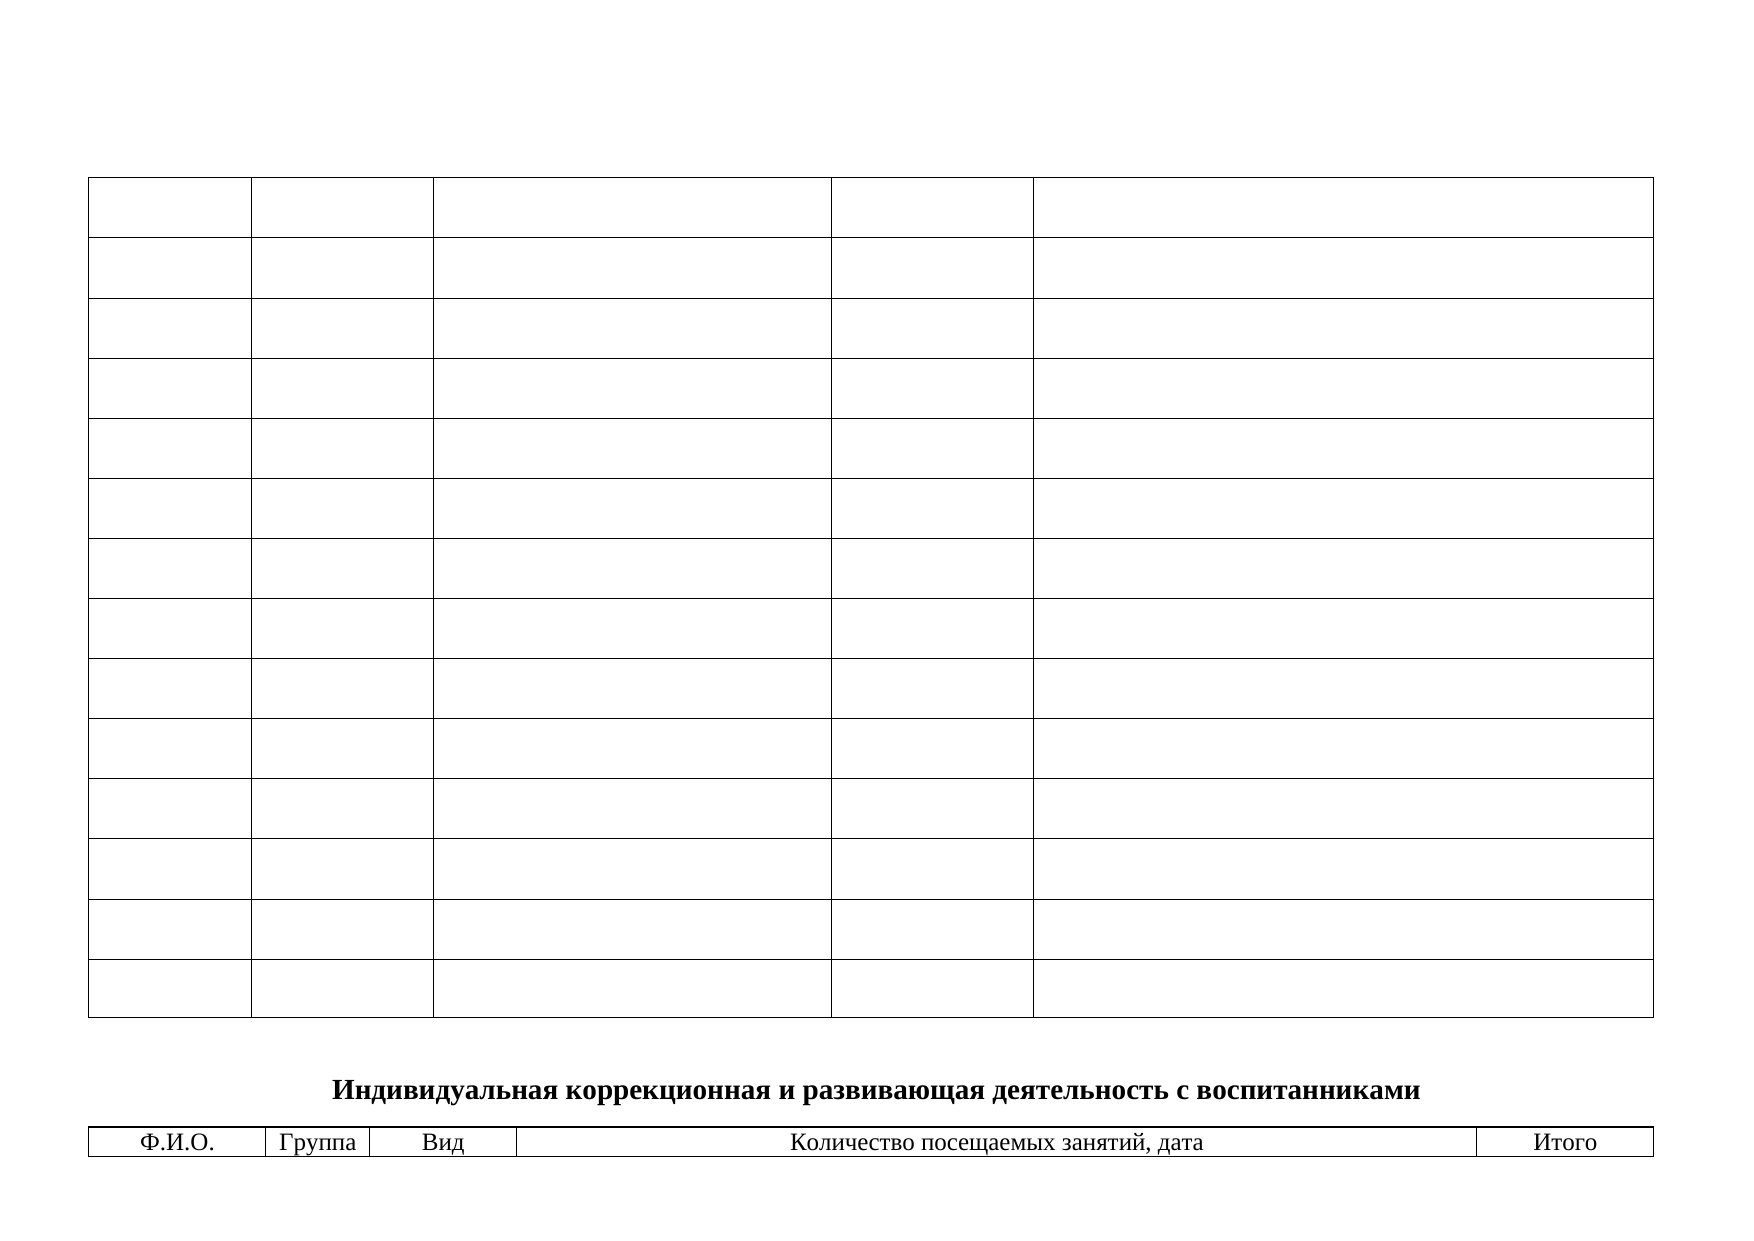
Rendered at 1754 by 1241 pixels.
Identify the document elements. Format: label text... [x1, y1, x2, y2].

table_cell [832, 479, 1033, 538]
table_cell [89, 238, 251, 297]
table_cell [832, 419, 1033, 478]
table_cell [252, 960, 433, 1017]
table_cell [1034, 719, 1653, 778]
table_header Группа [266, 1128, 369, 1156]
table_cell [252, 419, 433, 478]
table_cell [1034, 779, 1653, 838]
table_cell [832, 299, 1033, 357]
table_cell [252, 839, 433, 898]
table_cell [89, 659, 251, 718]
table_cell [1034, 238, 1653, 297]
table_cell [434, 599, 831, 658]
table_cell [832, 359, 1033, 418]
table_cell [832, 539, 1033, 598]
table_cell [252, 299, 433, 357]
table_header Итого количество [1477, 1128, 1653, 1156]
table_cell [89, 178, 251, 237]
table_cell [89, 779, 251, 838]
table_cell [1034, 479, 1653, 538]
table_cell [434, 539, 831, 598]
table_cell [1034, 178, 1653, 237]
table_header Ф.И.О. ребёнка [89, 1128, 265, 1156]
table_cell [434, 960, 831, 1017]
table_cell [434, 779, 831, 838]
table_cell [89, 900, 251, 958]
table_cell [434, 238, 831, 297]
table_cell [89, 359, 251, 418]
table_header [517, 1128, 1476, 1156]
table_cell [832, 960, 1033, 1017]
table_cell [1034, 659, 1653, 718]
table_cell [1034, 299, 1653, 357]
table_cell [252, 719, 433, 778]
table_cell [1034, 839, 1653, 898]
table_cell [832, 900, 1033, 958]
table_cell [252, 479, 433, 538]
table_cell [434, 299, 831, 357]
table_cell [252, 599, 433, 658]
table_cell [832, 659, 1033, 718]
table_cell [252, 178, 433, 237]
text Индивидуальная коррекционная и развивающая деятельность с воспитанниками [74, 1072, 1679, 1106]
table_cell [434, 479, 831, 538]
table_cell [89, 599, 251, 658]
table_cell [252, 659, 433, 718]
table_cell [434, 659, 831, 718]
table_cell [252, 539, 433, 598]
table_cell [89, 419, 251, 478]
table_cell [252, 779, 433, 838]
table_cell [832, 719, 1033, 778]
table_header Вид занятия [370, 1128, 516, 1156]
table_cell [434, 719, 831, 778]
table_cell [434, 839, 831, 898]
table_cell [89, 539, 251, 598]
table_cell [434, 359, 831, 418]
table_cell [252, 359, 433, 418]
table_cell [832, 178, 1033, 237]
table_cell [1034, 599, 1653, 658]
table_cell [1034, 900, 1653, 958]
table_cell [1034, 960, 1653, 1017]
table_cell [832, 599, 1033, 658]
table_cell [89, 960, 251, 1017]
table_cell [434, 900, 831, 958]
table_cell [832, 779, 1033, 838]
table_cell [89, 479, 251, 538]
table_cell [89, 299, 251, 357]
table_cell [252, 238, 433, 297]
table_cell [434, 178, 831, 237]
table_cell [832, 238, 1033, 297]
table_cell [434, 419, 831, 478]
table_cell [252, 900, 433, 958]
table_cell [1034, 359, 1653, 418]
table_cell [1034, 539, 1653, 598]
table_cell [832, 839, 1033, 898]
table_cell [89, 719, 251, 778]
table_cell [1034, 419, 1653, 478]
table_cell [89, 839, 251, 898]
